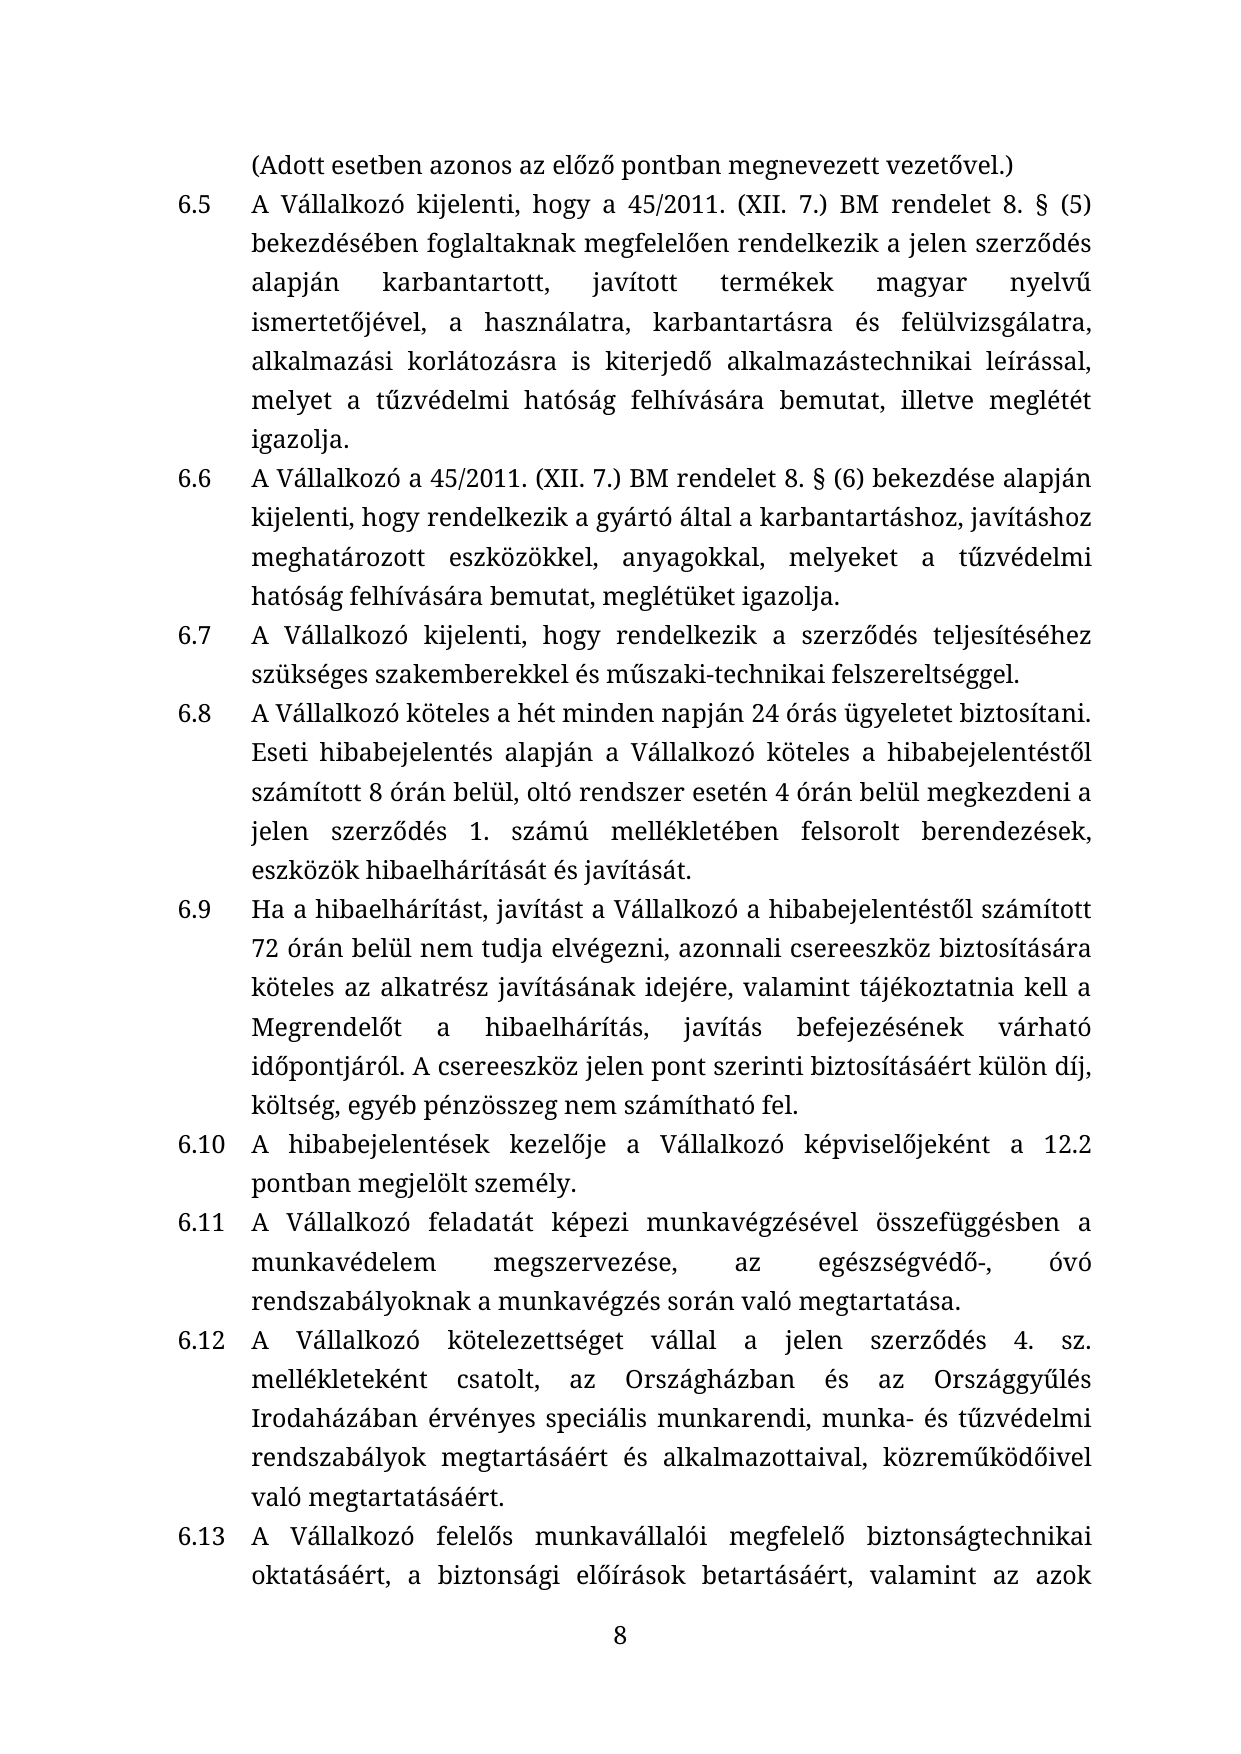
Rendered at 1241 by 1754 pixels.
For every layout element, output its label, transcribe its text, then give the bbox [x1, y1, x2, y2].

list A Vállalkozó feladatát képezi munkavégzésével összefüggésben a munkavédelem megszervezése, az egészségvédő-, óvó rendszabályoknak a munkavégzés során való megtartatása. [177, 1205, 1093, 1317]
list A Vállalkozó kijelenti, hogy rendelkezik a szerződés teljesítéséhez szükséges szakemberekkel és műszaki-technikai felszereltséggel. [177, 618, 1093, 691]
list A Vállalkozó kijelenti, hogy a 45/2011. (XII. 7.) BM rendelet 8. § (5) bekezdésében foglaltaknak megfelelően rendelkezik a jelen szerződés alapján karbantartott, javított termékek magyar nyelvű ismertetőjével, a használatra, karbantartásra és felülvizsgálatra, alkalmazási korlátozásra is kiterjedő alkalmazástechnikai leírással, melyet a tűzvédelmi hatóság felhívására bemutat, illetve meglétét igazolja. [177, 187, 1093, 456]
list A hibabejelentések kezelője a Vállalkozó képviselőjeként a 12.2 pontban megjelölt személy. [177, 1127, 1093, 1200]
list A Vállalkozó kötelezettséget vállal a jelen szerződés 4. sz. mellékleteként csatolt, az Országházban és az Országgyűlés Irodaházában érvényes speciális munkarendi, munka- és tűzvédelmi rendszabályok megtartásáért és alkalmazottaival, közreműködőivel való megtartatásáért. [177, 1323, 1093, 1513]
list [177, 1518, 1093, 1592]
list Ha a hibaelhárítást, javítást a Vállalkozó a hibabejelentéstől számított 72 órán belül nem tudja elvégezni, azonnali csereeszköz biztosítására köteles az alkatrész javításának idejére, valamint tájékoztatnia kell a Megrendelőt a hibaelhárítás, javítás befejezésének várható időpontjáról. A csereeszköz jelen pont szerinti biztosításáért külön díj, költség, egyéb pénzösszeg nem számítható fel. [177, 892, 1093, 1122]
list (Adott esetben azonos az előző pontban megnevezett vezetővel.) [251, 148, 1093, 182]
list A Vállalkozó köteles a hét minden napján 24 órás ügyeletet biztosítani. Eseti hibabejelentés alapján a Vállalkozó köteles a hibabejelentéstől számított 8 órán belül, oltó rendszer esetén 4 órán belül megkezdeni a jelen szerződés 1. számú mellékletében felsorolt berendezések, eszközök hibaelhárítását és javítását. [177, 696, 1093, 887]
list A Vállalkozó a 45/2011. (XII. 7.) BM rendelet 8. § (6) bekezdése alapján kijelenti, hogy rendelkezik a gyártó által a karbantartáshoz, javításhoz meghatározott eszközökkel, anyagokkal, melyeket a tűzvédelmi hatóság felhívására bemutat, meglétüket igazolja. [177, 461, 1093, 612]
